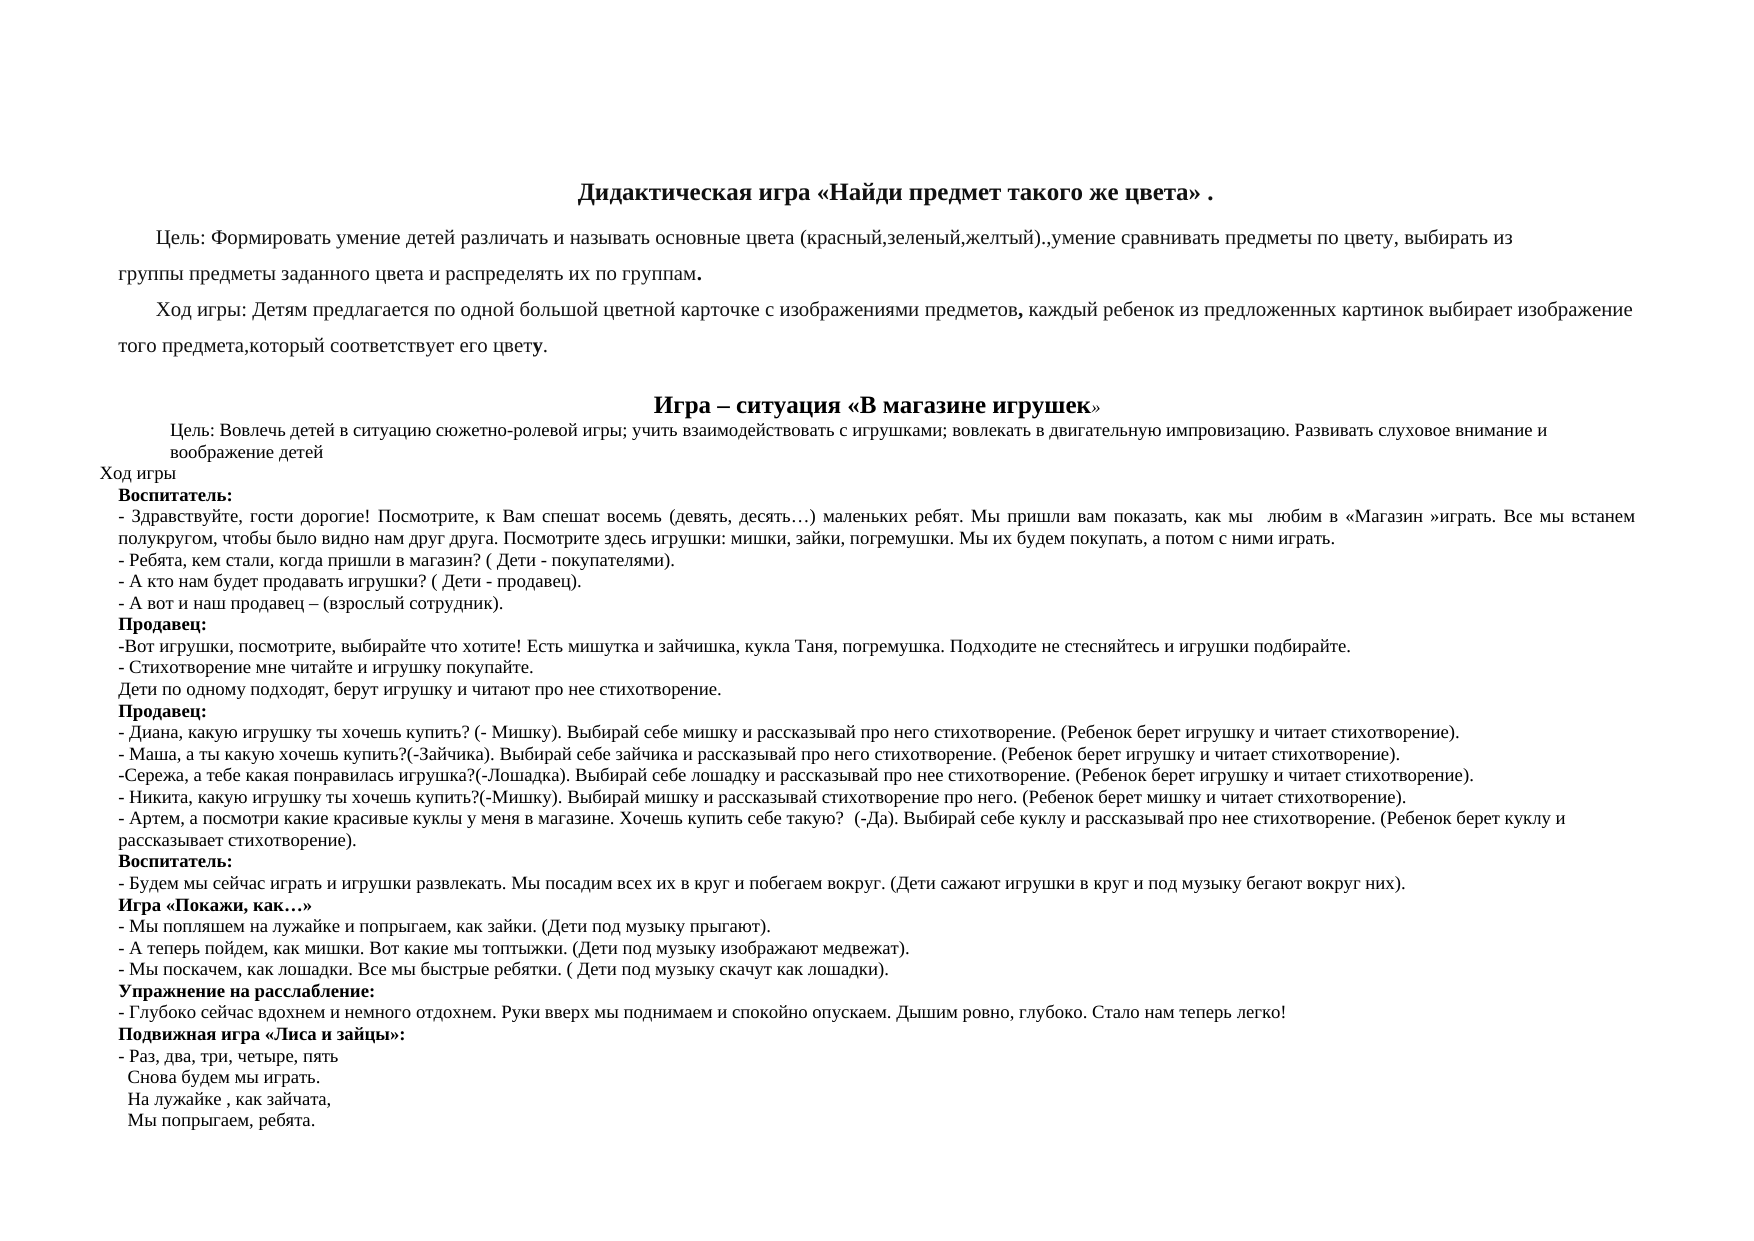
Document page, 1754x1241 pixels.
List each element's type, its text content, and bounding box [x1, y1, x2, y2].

text Подвижная игра «Лиса и зайцы»: [118, 1023, 1636, 1044]
text Воспитатель: [118, 484, 1636, 505]
text - Будем мы сейчас играть и игрушки развлекать. Мы посадим всех их в круг и побегаем вокруг. (Дети сажают игрушки в круг и под музыку бегают вокруг них). [118, 872, 1636, 893]
text Продавец: [118, 613, 1636, 635]
text - А вот и наш продавец – (взрослый сотрудник). [118, 592, 1636, 613]
text - Мы поскачем, как лошадки. Все мы быстрые ребятки. ( Дети под музыку скачут как лошадки). [118, 958, 1636, 980]
text - А теперь пойдем, как мишки. Вот какие мы топтыжки. (Дети под музыку изображают медвежат). [118, 937, 1636, 958]
text Ход игры [99, 462, 1636, 484]
text Ход игры: Детям предлагается по одной большой цветной карточке с изображениями предметов, каждый ребенок из предложенных картинок выбирает изображение того предмета,который соответствует его цвету. [118, 297, 1636, 357]
text Упражнение на расслабление: [118, 980, 1636, 1001]
text -Сережа, а тебе какая понравилась игрушка?(-Лошадка). Выбирай себе лошадку и рассказывай про нее стихотворение. (Ребенок берет игрушку и читает стихотворение). [118, 764, 1636, 786]
text На лужайке , как зайчата, [118, 1088, 1636, 1109]
text Цель: Формировать умение детей различать и называть основные цвета (красный,зеленый,желтый).,умение сравнивать предметы по цвету, выбирать из группы предметы заданного цвета и распределять их по группам. [118, 225, 1636, 285]
text - Мы попляшем на лужайке и попрыгаем, как зайки. (Дети под музыку прыгают). [118, 915, 1636, 937]
text Воспитатель: [118, 850, 1636, 872]
text - Маша, а ты какую хочешь купить?(-Зайчика). Выбирай себе зайчика и рассказывай про него стихотворение. (Ребенок берет игрушку и читает стихотворение). [118, 743, 1636, 764]
text - Раз, два, три, четыре, пять [118, 1044, 1636, 1066]
text Продавец: [118, 699, 1636, 721]
text - Стихотворение мне читайте и игрушку покупайте. [118, 656, 1636, 678]
text -Вот игрушки, посмотрите, выбирайте что хотите! Есть мишутка и зайчишка, кукла Таня, погремушка. Подходите не стесняйтесь и игрушки подбирайте. [118, 635, 1636, 656]
text - Артем, а посмотри какие красивые куклы у меня в магазине. Хочешь купить себе такую? (-Да). Выбирай себе куклу и рассказывай про нее стихотворение. (Ребенок берет куклу и рассказывает стихотворение). [118, 807, 1636, 850]
text Снова будем мы играть. [118, 1066, 1636, 1088]
text - Никита, какую игрушку ты хочешь купить?(-Мишку). Выбирай мишку и рассказывай стихотворение про него. (Ребенок берет мишку и читает стихотворение). [118, 786, 1636, 807]
text Цель: Вовлечь детей в ситуацию сюжетно-ролевой игры; учить взаимодействовать с игрушками; вовлекать в двигательную импровизацию. Развивать слуховое внимание и воображение детей [170, 419, 1636, 462]
text - Глубоко сейчас вдохнем и немного отдохнем. Руки вверх мы поднимаем и спокойно опускаем. Дышим ровно, глубоко. Стало нам теперь легко! [118, 1001, 1636, 1023]
text Мы попрыгаем, ребята. [118, 1109, 1636, 1131]
text Дидактическая игра «Найди предмет такого же цвета» . [118, 177, 1636, 206]
text Игра – ситуация «В магазине игрушек» [118, 369, 1636, 419]
text - Ребята, кем стали, когда пришли в магазин? ( Дети - покупателями). [118, 548, 1636, 570]
text - Здравствуйте, гости дорогие! Посмотрите, к Вам спешат восемь (девять, десять…) маленьких ребят. Мы пришли вам показать, как мы любим в «Магазин »играть. Все мы встанем полукругом, чтобы было видно нам друг друга. Посмотрите здесь игрушки: мишки, зайки, погремушки. Мы их будем покупать, а потом с ними играть. [118, 505, 1636, 548]
text - Диана, какую игрушку ты хочешь купить? (- Мишку). Выбирай себе мишку и рассказывай про него стихотворение. (Ребенок берет игрушку и читает стихотворение). [118, 721, 1636, 743]
text Дети по одному подходят, берут игрушку и читают про нее стихотворение. [118, 678, 1636, 699]
text Игра «Покажи, как…» [118, 893, 1636, 915]
text - А кто нам будет продавать игрушки? ( Дети - продавец). [118, 570, 1636, 592]
